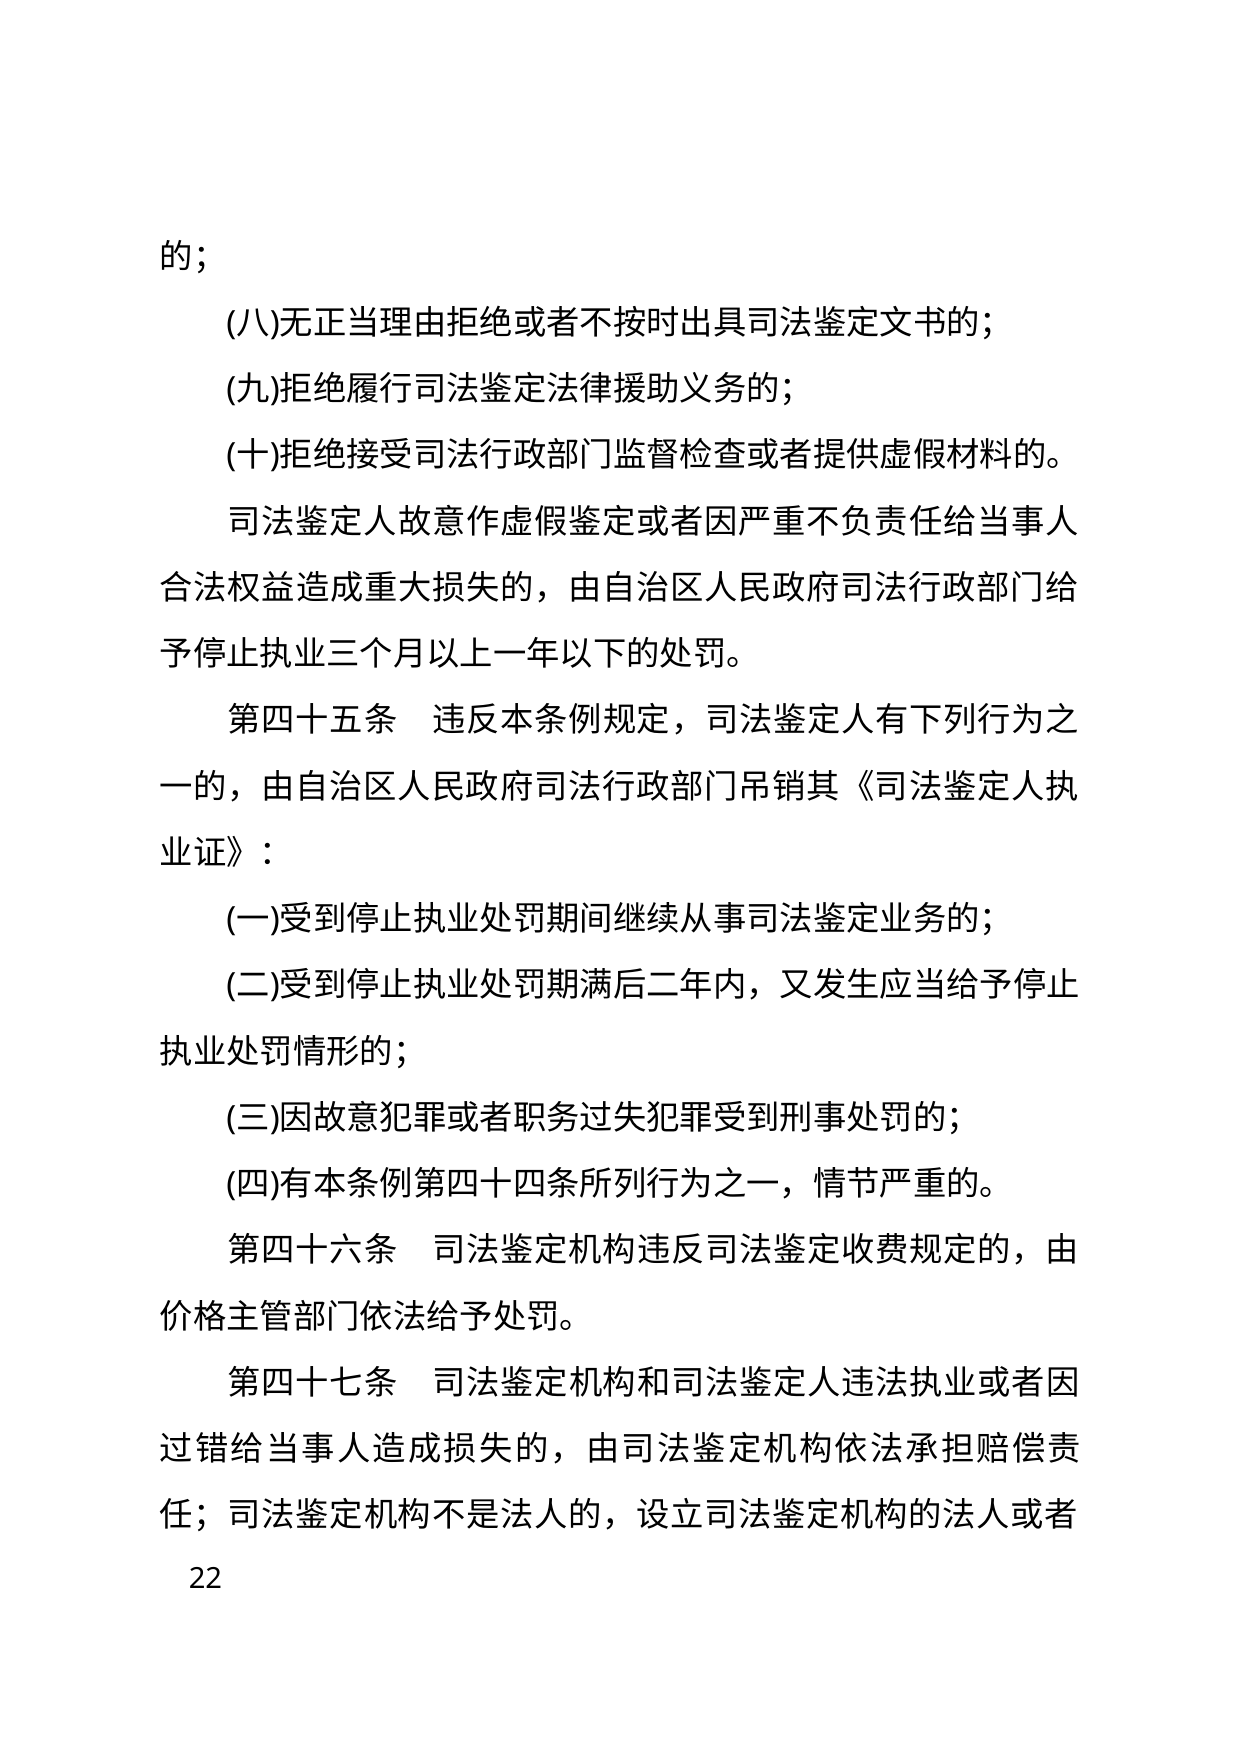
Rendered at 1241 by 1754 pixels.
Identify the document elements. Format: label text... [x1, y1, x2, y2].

text 第四十五条 违反本条例规定，司法鉴定人有下列行为之一的，由自治区人民政府司法行政部门吊销其《司法鉴定人执业证》： [159, 684, 1081, 883]
text (一)受到停止执业处罚期间继续从事司法鉴定业务的； [159, 883, 1081, 949]
text (二)受到停止执业处罚期满后二年内，又发生应当给予停止执业处罚情形的； [159, 949, 1081, 1082]
text (四)有本条例第四十四条所列行为之一，情节严重的。 [159, 1148, 1081, 1214]
text 司法鉴定人故意作虚假鉴定或者因严重不负责任给当事人合法权益造成重大损失的，由自治区人民政府司法行政部门给予停止执业三个月以上一年以下的处罚。 [159, 485, 1081, 684]
text (三)因故意犯罪或者职务过失犯罪受到刑事处罚的； [159, 1082, 1081, 1148]
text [159, 1347, 1081, 1545]
text (九)拒绝履行司法鉴定法律援助义务的； [159, 353, 1081, 419]
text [159, 220, 1081, 287]
text 第四十六条 司法鉴定机构违反司法鉴定收费规定的，由价格主管部门依法给予处罚。 [159, 1214, 1081, 1347]
text (八)无正当理由拒绝或者不按时出具司法鉴定文书的； [159, 287, 1081, 353]
text (十)拒绝接受司法行政部门监督检查或者提供虚假材料的。 [159, 419, 1081, 485]
